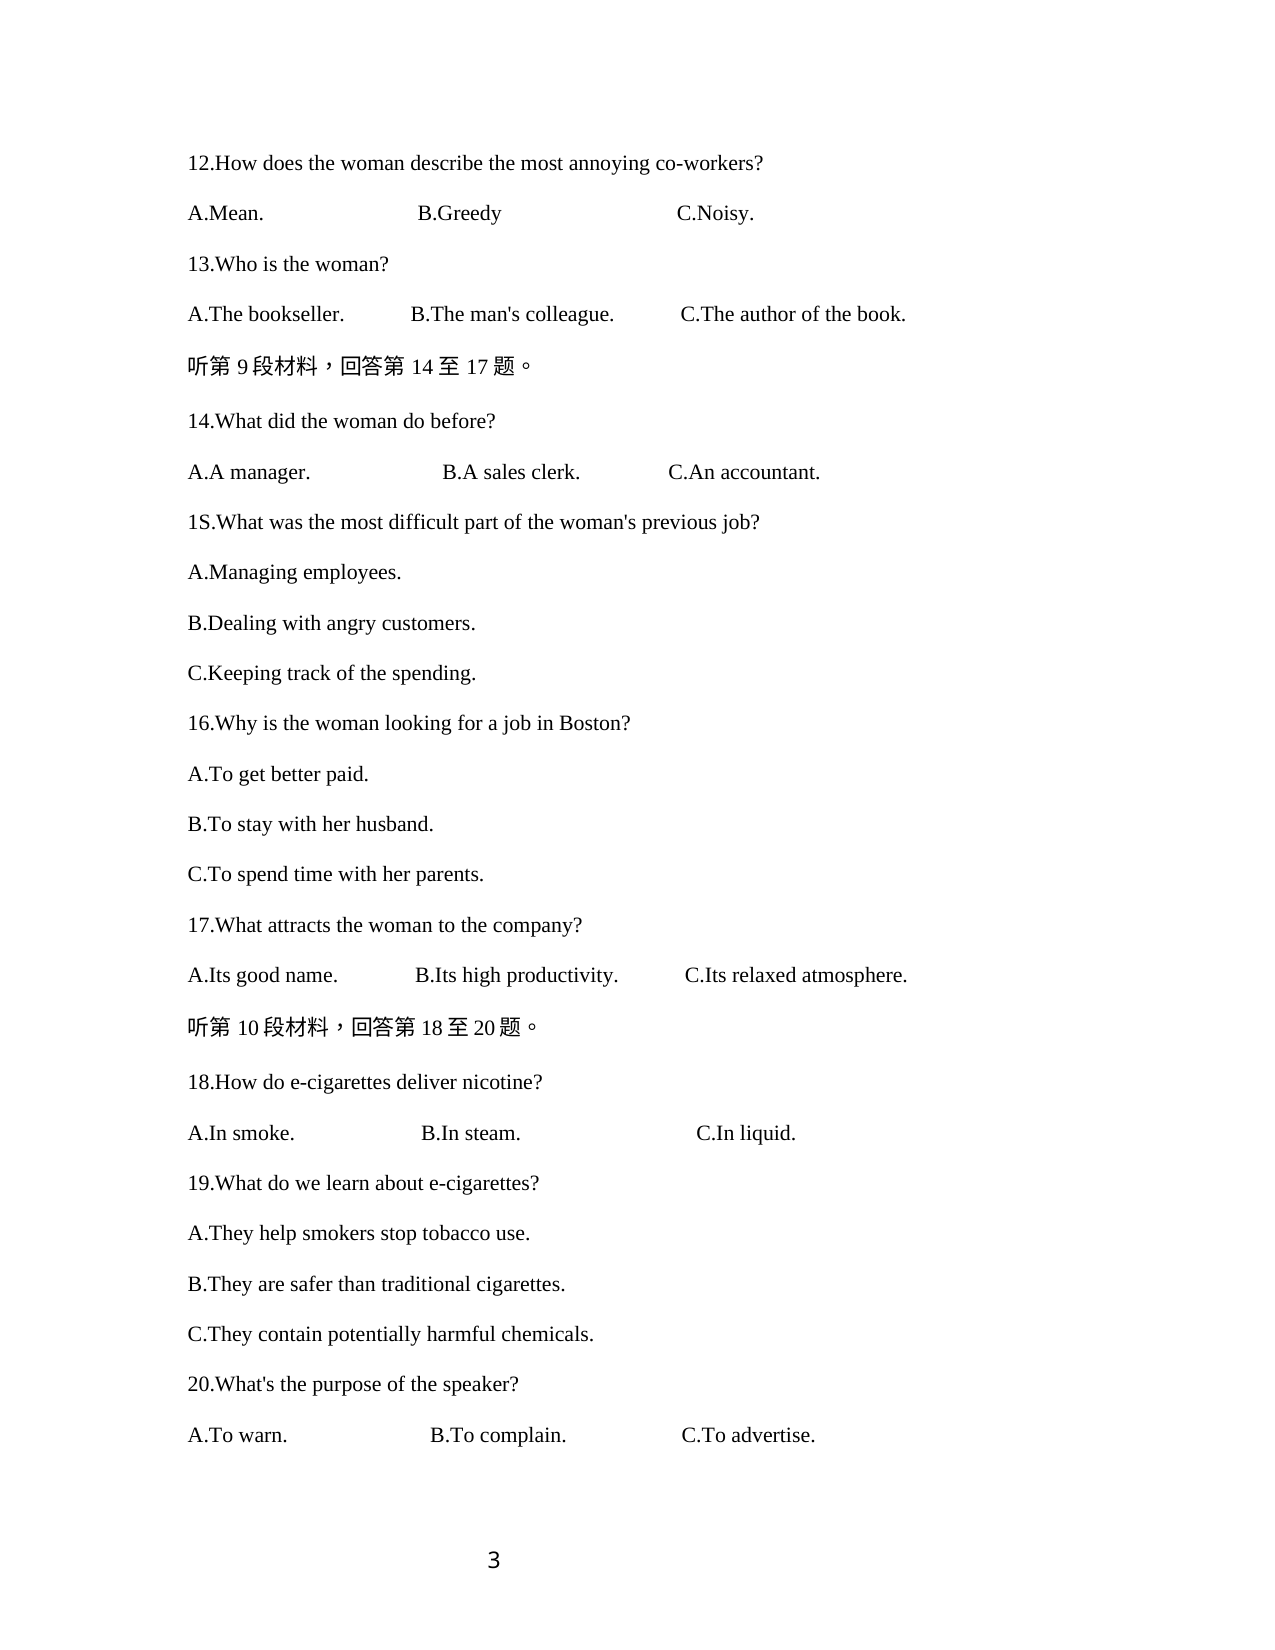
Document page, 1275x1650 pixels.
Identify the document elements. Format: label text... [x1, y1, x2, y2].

text 19.What do we learn about e-cigarettes? [187, 1170, 1087, 1195]
text A.To warn. B.To complain. C.To advertise. [187, 1422, 1087, 1447]
text 1S.What was the most difficult part of the woman's previous job? [187, 509, 1087, 534]
text A.The bookseller. B.The man's colleague. C.The author of the book. [187, 301, 1087, 326]
text A.Its good name. B.Its high productivity. C.Its relaxed atmosphere. [187, 962, 1087, 987]
text 13.Who is the woman? [187, 251, 1087, 276]
text 17.What attracts the woman to the company? [187, 912, 1087, 937]
text 20.What's the purpose of the speaker? [187, 1371, 1087, 1396]
text 听第 10段材料，回答第18至20题。 [187, 1012, 1087, 1042]
text A.Mean. B.Greedy C.Noisy. [187, 200, 1087, 226]
text B.They are safer than traditional cigarettes. [187, 1271, 1087, 1296]
text B.Dealing with angry customers. [187, 610, 1087, 635]
text A.In smoke. B.In steam. C.In liquid. [187, 1120, 1087, 1145]
text C.They contain potentially harmful chemicals. [187, 1321, 1087, 1346]
text A.To get better paid. [187, 761, 1087, 786]
text A.Managing employees. [187, 559, 1087, 584]
text 16.Why is the woman looking for a job in Boston? [187, 710, 1087, 736]
text 14.What did the woman do before? [187, 408, 1087, 434]
text A.They help smokers stop tobacco use. [187, 1220, 1087, 1246]
text 18.How do e-cigarettes deliver nicotine? [187, 1069, 1087, 1094]
text 12.How does the woman describe the most annoying co-workers? [187, 150, 1087, 175]
text 听第 9段材料，回答第 14 至 17 题。 [187, 351, 1087, 381]
text C.Keeping track of the spending. [187, 660, 1087, 685]
text A.A manager. B.A sales clerk. C.An accountant. [187, 459, 1087, 484]
text C.To spend time with her parents. [187, 861, 1087, 886]
text B.To stay with her husband. [187, 811, 1087, 836]
